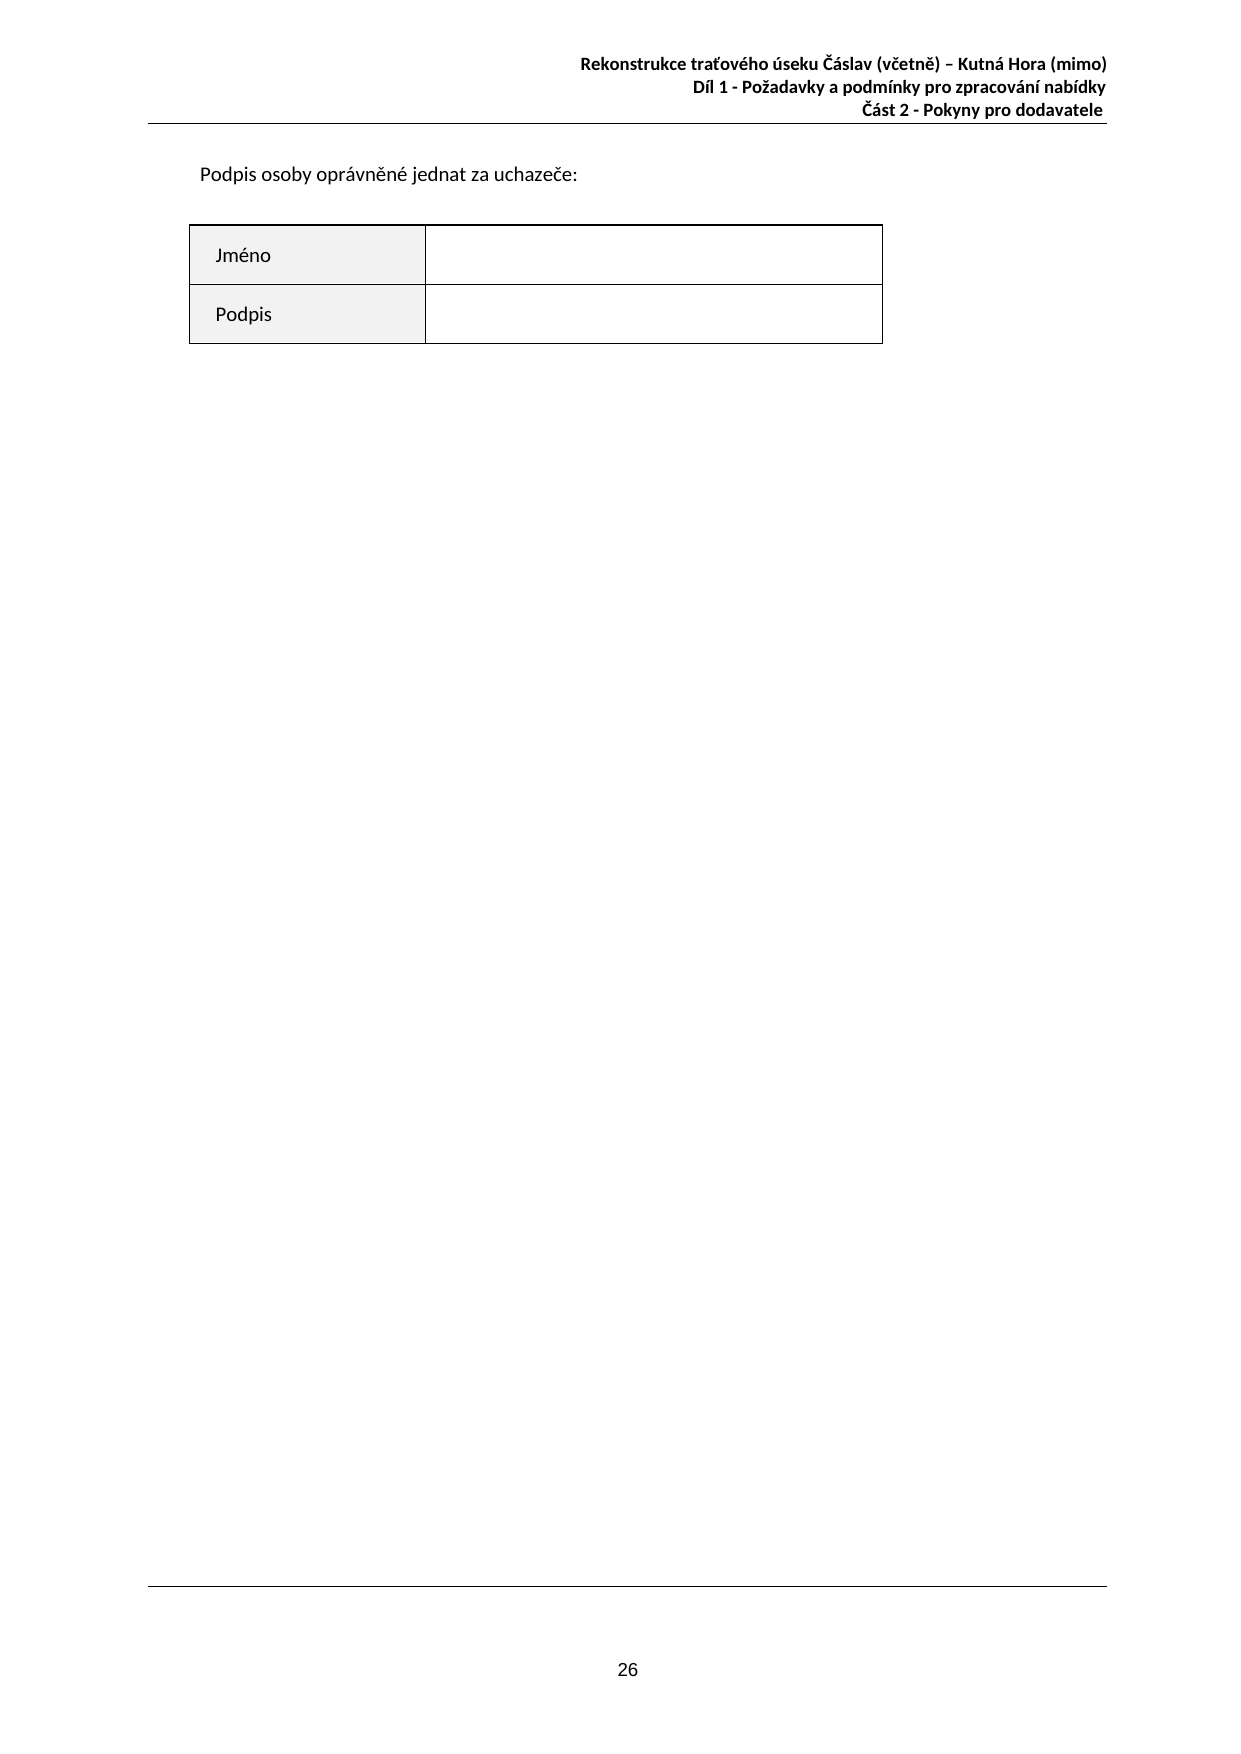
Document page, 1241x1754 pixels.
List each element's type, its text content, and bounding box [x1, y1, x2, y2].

text Podpis osoby oprávněné jednat za uchazeče: [162, 153, 1107, 186]
table_header [166, 199, 1052, 344]
